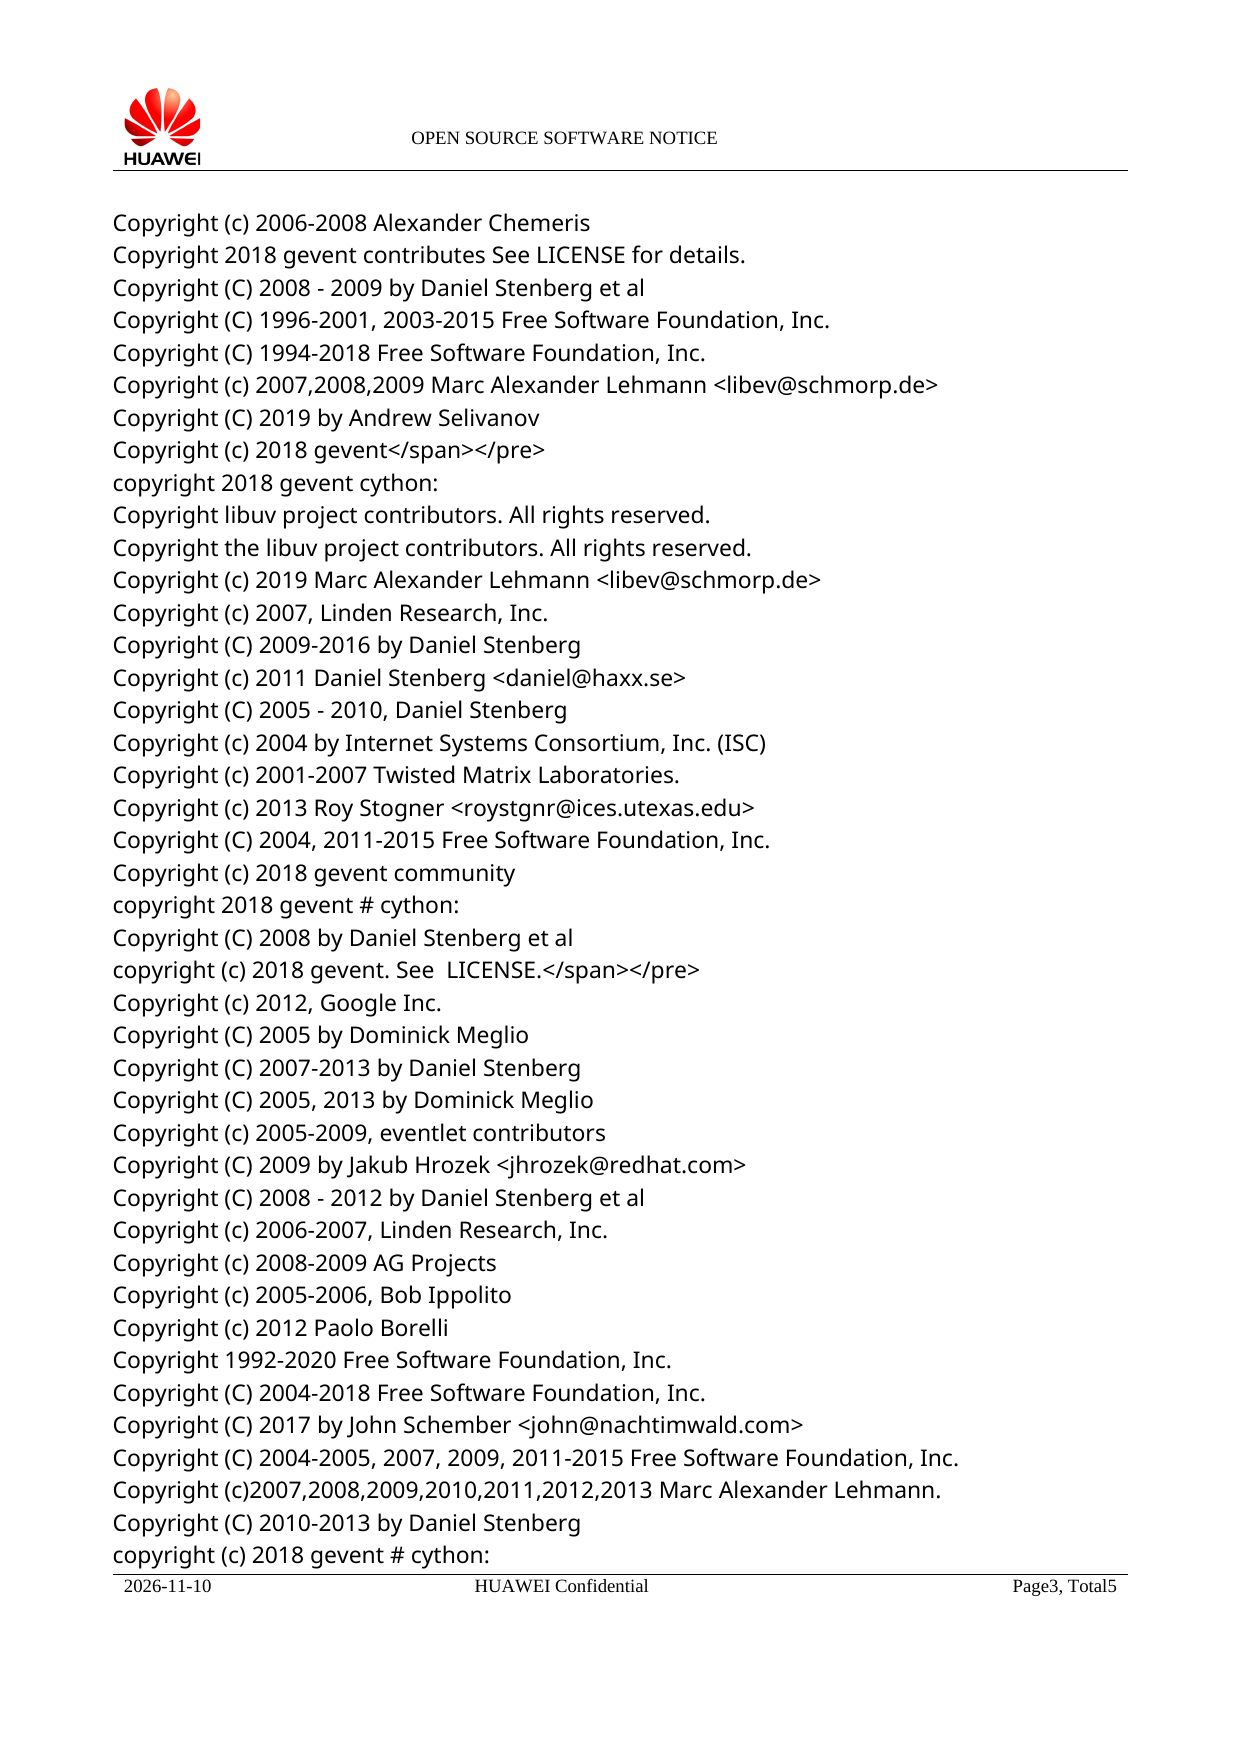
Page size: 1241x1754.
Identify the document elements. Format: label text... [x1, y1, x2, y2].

picture [124, 88, 201, 165]
text Copyright libuv project contributors. All rights reserved. Copyright the libuv project contributors. All rights reserved. Copyright (c) 2019 Marc Alexander Lehmann <libev@schmorp.de> Copyright (c) 2007, Linden Research, Inc. Copyright (C) 2009-2016 by Daniel Stenberg Copyright (c) 2011 Daniel Stenberg <daniel@haxx.se> Copyright (C) 2005 - 2010, Daniel Stenberg Copyright (c) 2004 by Internet Systems Consortium, Inc. (ISC) Copyright (c) 2001-2007 Twisted Matrix Laboratories. Copyright (c) 2013 Roy Stogner <roystgnr@ices.utexas.edu> Copyright (C) 2004, 2011-2015 Free Software Foundation, Inc. Copyright (c) 2018 gevent community copyright 2018 gevent # cython: [112, 499, 1128, 921]
text Copyright (C) 2008 by Daniel Stenberg et al copyright (c) 2018 gevent. See LICENSE.</span></pre> Copyright (c) 2012, Google Inc. Copyright (C) 2005 by Dominick Meglio Copyright (C) 2007-2013 by Daniel Stenberg Copyright (C) 2005, 2013 by Dominick Meglio Copyright (c) 2005-2009, eventlet contributors Copyright (C) 2009 by Jakub Hrozek <jhrozek@redhat.com> Copyright (C) 2008 - 2012 by Daniel Stenberg et al Copyright (c) 2006-2007, Linden Research, Inc. Copyright (c) 2008-2009 AG Projects Copyright (c) 2005-2006, Bob Ippolito Copyright (c) 2012 Paolo Borelli Copyright 1992-2020 Free Software Foundation, Inc. Copyright (C) 2004-2018 Free Software Foundation, Inc. Copyright (C) 2017 by John Schember <john@nachtimwald.com> Copyright (C) 2004-2005, 2007, 2009, 2011-2015 Free Software Foundation, Inc. Copyright (c)2007,2008,2009,2010,2011,2012,2013 Marc Alexander Lehmann. Copyright (C) 2010-2013 by Daniel Stenberg copyright (c) 2018 gevent # cython: [112, 921, 1128, 1571]
text Copyright (c) 2018 gevent</span></pre> copyright 2018 gevent cython: [112, 434, 1128, 499]
